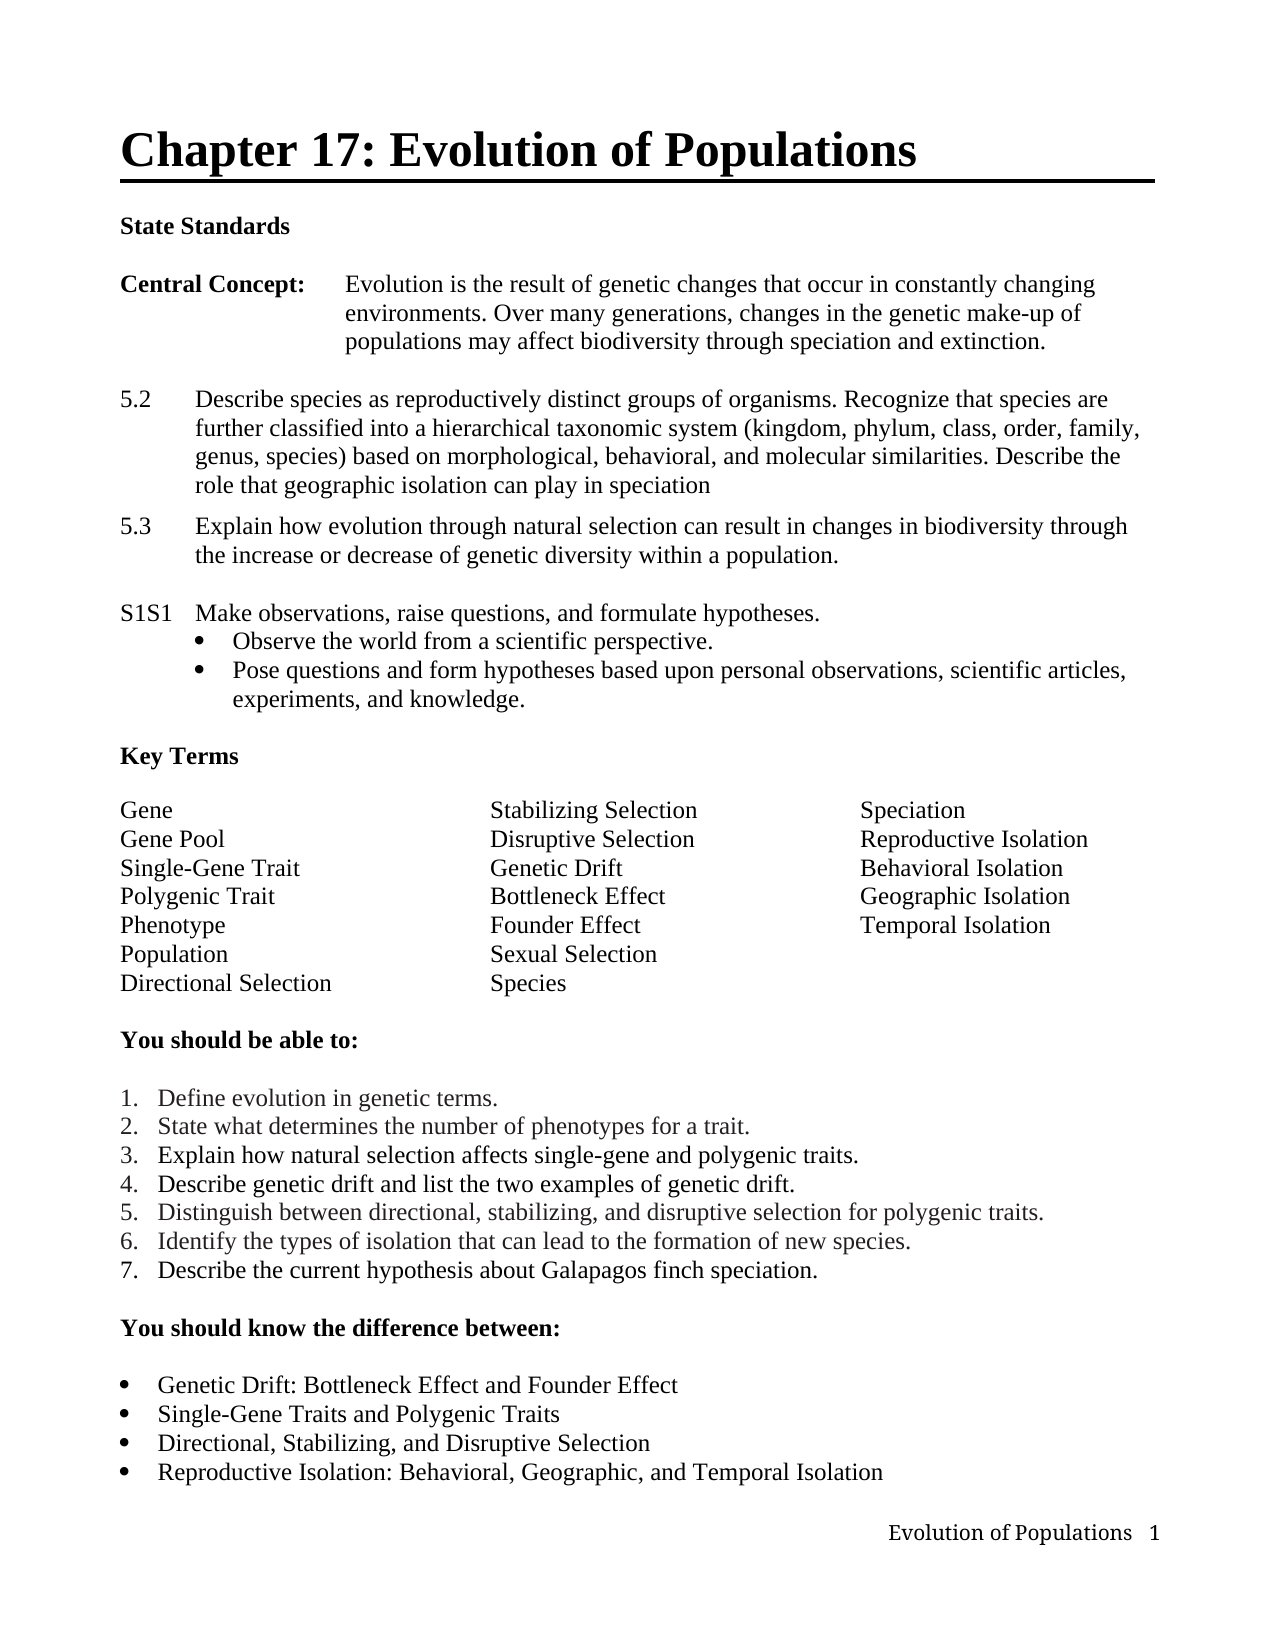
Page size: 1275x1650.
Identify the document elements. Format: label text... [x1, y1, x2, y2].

list Directional Selection [120, 968, 415, 996]
list Speciation [860, 795, 1155, 824]
list Temporal Isolation [860, 910, 1155, 939]
list Sexual Selection [490, 939, 785, 968]
list Polygenic Trait [120, 881, 415, 910]
text You should be able to: [120, 1025, 1155, 1054]
list Pose questions and form hypotheses based upon personal observations, scientific articles, experiments, and knowledge. [195, 655, 1155, 713]
list Single-Gene Trait [120, 853, 415, 881]
list Describe genetic drift and list the two examples of genetic drift. [120, 1169, 1155, 1198]
list Behavioral Isolation [860, 853, 1155, 881]
list State what determines the number of phenotypes for a trait. [120, 1111, 1155, 1140]
list Explain how natural selection affects single-gene and polygenic traits. [120, 1140, 1155, 1169]
list Stabilizing Selection [490, 795, 785, 824]
text 5.2 Describe species as reproductively distinct groups of organisms. Recognize that species are further classified into a hierarchical taxonomic system (kingdom, phylum, class, order, family, genus, species) based on morphological, behavioral, and molecular similarities. Describe the role that geographic isolation can play in speciation [120, 384, 1155, 499]
list Reproductive Isolation [860, 824, 1155, 853]
list Distinguish between directional, stabilizing, and disruptive selection for polygenic traits. [120, 1198, 1155, 1227]
text State Standards [120, 211, 1155, 240]
list Genetic Drift: Bottleneck Effect and Founder Effect [120, 1371, 1155, 1399]
list Phenotype [120, 910, 415, 939]
list Geographic Isolation [860, 881, 1155, 910]
list Identify the types of isolation that can lead to the formation of new species. [120, 1227, 1155, 1256]
list Directional, Stabilizing, and Disruptive Selection [120, 1428, 1155, 1457]
list Genetic Drift [490, 853, 785, 881]
list Founder Effect [490, 910, 785, 939]
list Disruptive Selection [490, 824, 785, 853]
text Chapter 17: Evolution of Populations [120, 120, 1155, 179]
list Describe the current hypothesis about Galapagos finch speciation. [120, 1256, 1155, 1284]
list Species [490, 968, 785, 996]
list Gene Pool [120, 824, 415, 853]
list Bottleneck Effect [490, 881, 785, 910]
list Gene [120, 795, 415, 824]
text Key Terms [120, 741, 1155, 770]
text Central Concept: Evolution is the result of genetic changes that occur in constantly changing environments. Over many generations, changes in the genetic make-up of populations may affect biodiversity through speciation and extinction. [120, 269, 1155, 355]
list Observe the world from a scientific perspective. [195, 626, 1155, 655]
list Population [120, 939, 415, 968]
text S1S1 Make observations, raise questions, and formulate hypotheses. [120, 598, 1155, 626]
text You should know the difference between: [120, 1313, 1155, 1342]
list Single-Gene Traits and Polygenic Traits [120, 1399, 1155, 1428]
list Reproductive Isolation: Behavioral, Geographic, and Temporal Isolation [120, 1457, 1155, 1486]
text 5.3 Explain how evolution through natural selection can result in changes in biodiversity through the increase or decrease of genetic diversity within a population. [120, 511, 1155, 569]
list Define evolution in genetic terms. [120, 1083, 1155, 1111]
